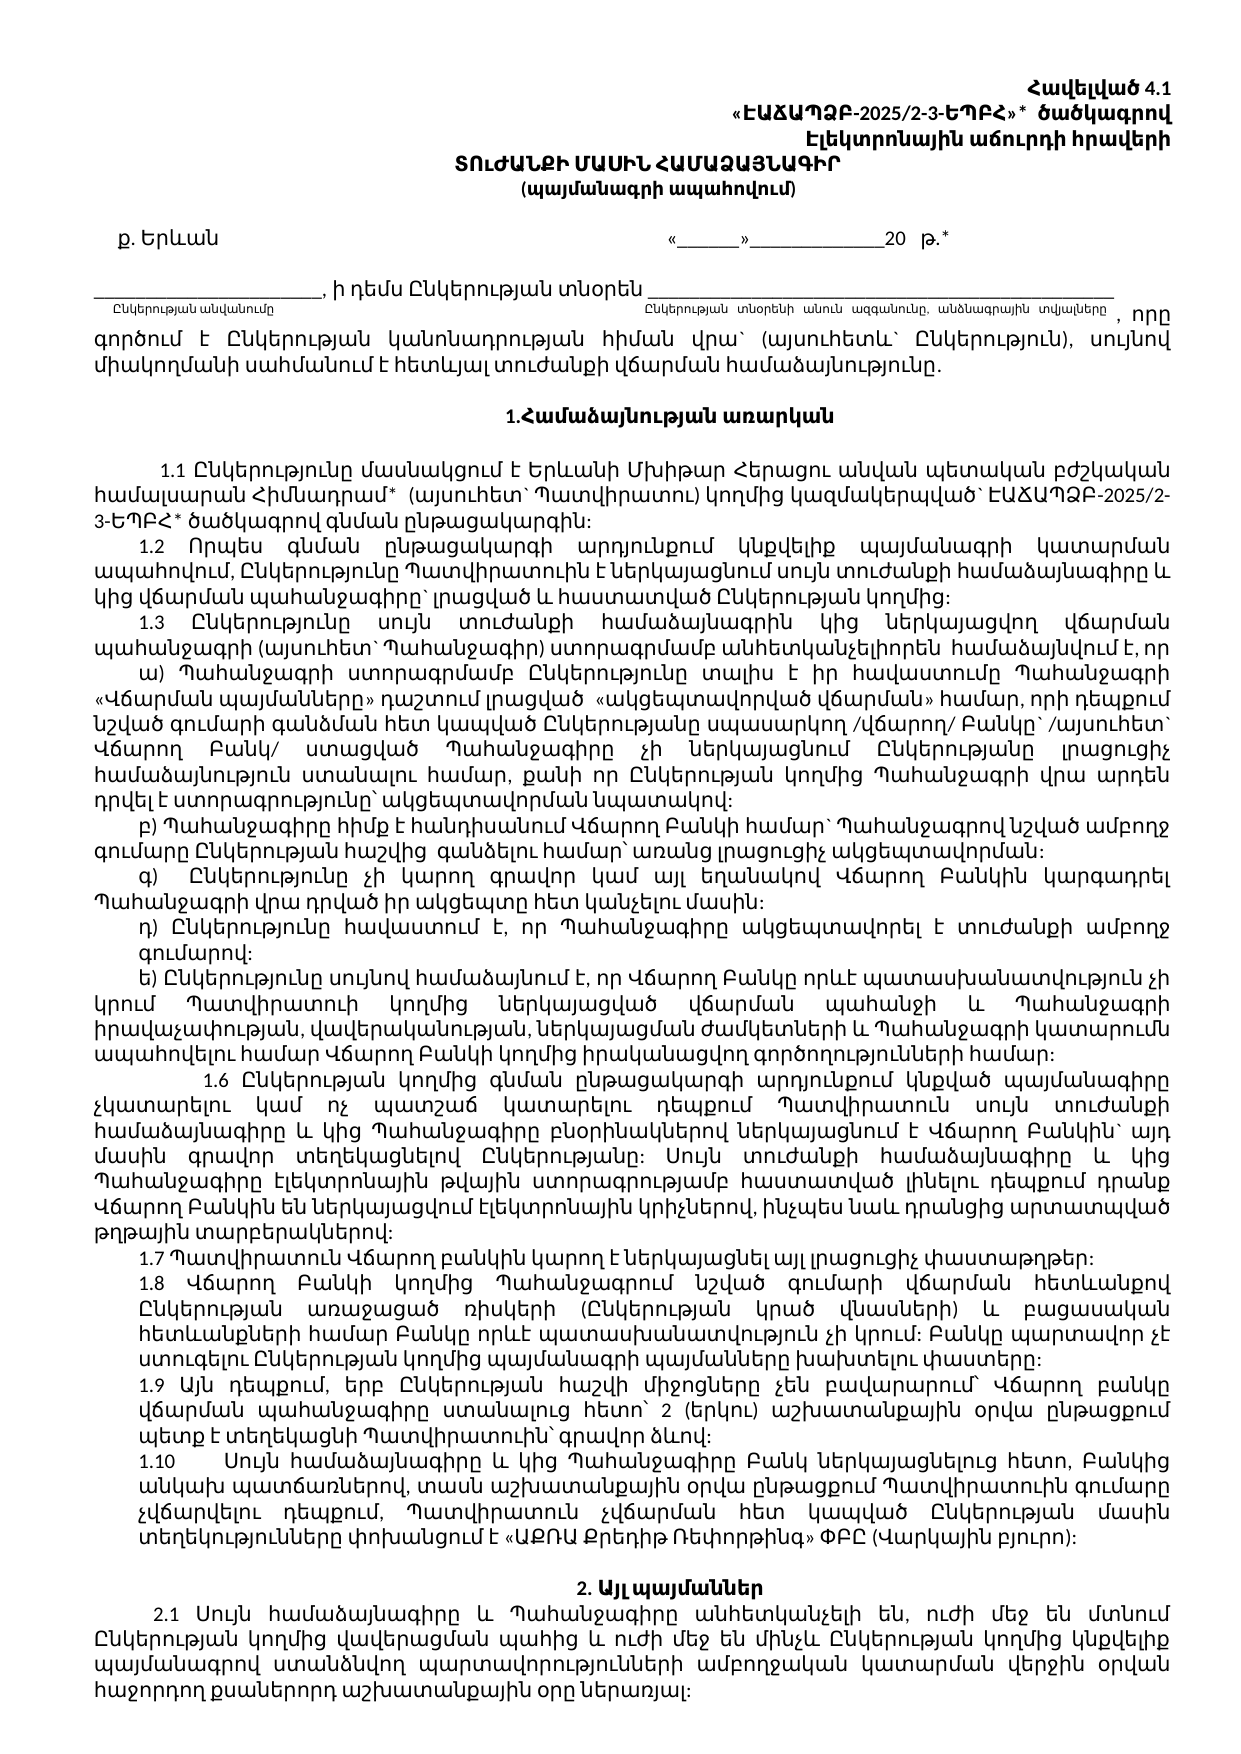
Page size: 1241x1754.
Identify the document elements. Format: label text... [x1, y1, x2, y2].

text 1.7 Պատվիրատուն Վճարող բանկին կարող է ներկայացնել այլ լրացուցիչ փաստաթղթեր: [138, 1245, 1171, 1270]
text 1.10 Սույն համաձայնագիրը և կից Պահանջագիրը Բանկ ներկայացնելուց հետո, Բանկից անկախ պատճառներով, տասն աշխատանքային օրվա ընթացքում Պատվիրատուին գումարը չվճարվելու դեպքում, Պատվիրատուն չվճարման հետ կապված Ընկերության մասին տեղեկությունները փոխանցում է «ԱՔՌԱ Քրեդիթ Ռեփորթինգ» ՓԲԸ (Վարկային բյուրո): [138, 1448, 1171, 1550]
text դ) Ընկերությունը հավաստում է, որ Պահանջագիրը ակցեպտավորել է տուժանքի ամբողջ գումարով: [138, 914, 1171, 965]
text 2. Այլ պայմաններ [169, 1575, 1171, 1601]
text 1.6 Ընկերության կողմից գնման ընթացակարգի արդյունքում կնքված պայմանագիրը չկատարելու կամ ոչ պատշաճ կատարելու դեպքում Պատվիրատուն սույն տուժանքի համաձայնագիրը և կից Պահանջագիրը բնօրինակներով ներկայացնում է Վճարող Բանկին` այդ մասին գրավոր տեղեկացնելով Ընկերությանը: Սույն տուժանքի համաձայնագիրը և կից Պահանջագիրը էլեկտրոնային թվային ստորագրությամբ հաստատված լինելու դեպքում դրանք Վճարող Բանկին են ներկայացվում էլեկտրոնային կրիչներով, ինչպես նաև դրանցից արտատպված թղթային տարբերակներով: [94, 1067, 1171, 1245]
text 1.8 Վճարող Բանկի կողմից Պահանջագրում նշված գումարի վճարման հետևանքով Ընկերության առաջացած ռիսկերի (Ընկերության կրած վնասների) և բացասական հետևանքների համար Բանկը որևէ պատասխանատվություն չի կրում: Բանկը պարտավոր չէ ստուգելու Ընկերության կողմից պայմանագրի պայմանները խախտելու փաստերը: [138, 1270, 1171, 1372]
text 2.1 Սույն համաձայնագիրը և Պահանջագիրը անհետկանչելի են, ուժի մեջ են մտնում Ընկերության կողմից վավերացման պահից և ուժի մեջ են մինչև Ընկերության կողմից կնքվելիք պայմանագրով ստանձնվող պարտավորությունների ամբողջական կատարման վերջին օրվան հաջորդող քսաներորդ աշխատանքային օրը ներառյալ: [94, 1601, 1171, 1702]
text 1.2 Որպես գնման ընթացակարգի արդյունքում կնքվելիք պայմանագրի կատարման ապահովում, Ընկերությունը Պատվիրատուին է ներկայացնում սույն տուժանքի համաձայնագիրը և կից վճարման պահանջագիրը` լրացված և հաստատված Ընկերության կողմից: [94, 533, 1171, 609]
text (պայմանագրի ապահովում) [94, 177, 1171, 199]
text ա) Պահանջագրի ստորագրմամբ Ընկերությունը տալիս է իր հավաստումը Պահանջագրի «Վճարման պայմանները» դաշտում լրացված «ակցեպտավորված վճարման» համար, որի դեպքում նշված գումարի գանձման հետ կապված Ընկերությանը սպասարկող /վճարող/ Բանկը` /այսուհետ` Վճարող Բանկ/ ստացված Պահանջագիրը չի ներկայացնում Ընկերությանը լրացուցիչ համաձայնություն ստանալու համար, քանի որ Ընկերության կողմից Պահանջագրի վրա արդեն դրվել է ստորագրությունը՝ ակցեպտավորման նպատակով: [94, 660, 1171, 813]
text ______________________, ի դեմս Ընկերության տնօրեն _____________________________________________ [94, 276, 1171, 301]
text Ընկերության անվանումը Ընկերության տնօրենի անուն ազգանունը, անձնագրային տվյալները , որը գործում է Ընկերության կանոնադրության հիման վրա` (այսուհետև` Ընկերություն), սույնով միակողմանի սահմանում է հետևյալ տուժանքի վճարման համաձայնությունը. [94, 301, 1171, 377]
text 1.1 Ընկերությունը մասնակցում է Երևանի Մխիթար Հերացու անվան պետական բժշկական համալսարան Հիմնադրամ* (այսուհետ` Պատվիրատու) կողմից կազմակերպված` ԷԱՃԱՊՁԲ-2025/2-3-ԵՊԲՀ* ծածկագրով գնման ընթացակարգին: [94, 457, 1171, 533]
text ՏՈւԺԱՆՔԻ ՄԱՍԻՆ ՀԱՄԱՁԱՅՆԱԳԻՐ [94, 151, 1171, 177]
text գ) Ընկերությունը չի կարող գրավոր կամ այլ եղանակով Վճարող Բանկին կարգադրել Պահանջագրի վրա դրված իր ակցեպտը հետ կանչելու մասին: [94, 864, 1171, 914]
text բ) Պահանջագիրը հիմք է հանդիսանում Վճարող Բանկի համար` Պահանջագրով նշված ամբողջ գումարը Ընկերության հաշվից գանձելու համար՝ առանց լրացուցիչ ակցեպտավորման: [94, 813, 1171, 864]
text ք. Երևան «______»_____________20 թ.* [94, 225, 1171, 250]
text Էլեկտրոնային աճուրդի հրավերի [94, 126, 1171, 151]
text 1.Համաձայնության առարկան [169, 403, 1171, 428]
text Հավելված 4.1 [94, 75, 1171, 100]
text 1.3 Ընկերությունը սույն տուժանքի համաձայնագրին կից ներկայացվող վճարման պահանջագրի (այսուհետ` Պահանջագիր) ստորագրմամբ անհետկանչելիորեն համաձայնվում է, որ [94, 609, 1171, 660]
text ե) Ընկերությունը սույնով համաձայնում է, որ Վճարող Բանկը որևէ պատասխանատվություն չի կրում Պատվիրատուի կողմից ներկայացված վճարման պահանջի և Պահանջագրի իրավաչափության, վավերականության, ներկայացման ժամկետների և Պահանջագրի կատարումն ապահովելու համար Վճարող Բանկի կողմից իրականացվող գործողությունների համար: [94, 965, 1171, 1067]
text «ԷԱՃԱՊՁԲ-2025/2-3-ԵՊԲՀ»* ծածկագրով [94, 100, 1171, 126]
text 1.9 Այն դեպքում, երբ Ընկերության հաշվի միջոցները չեն բավարարում՝ Վճարող բանկը վճարման պահանջագիրը ստանալուց հետո՝ 2 (երկու) աշխատանքային օրվա ընթացքում պետք է տեղեկացնի Պատվիրատուին՝ գրավոր ձևով: [138, 1372, 1171, 1448]
